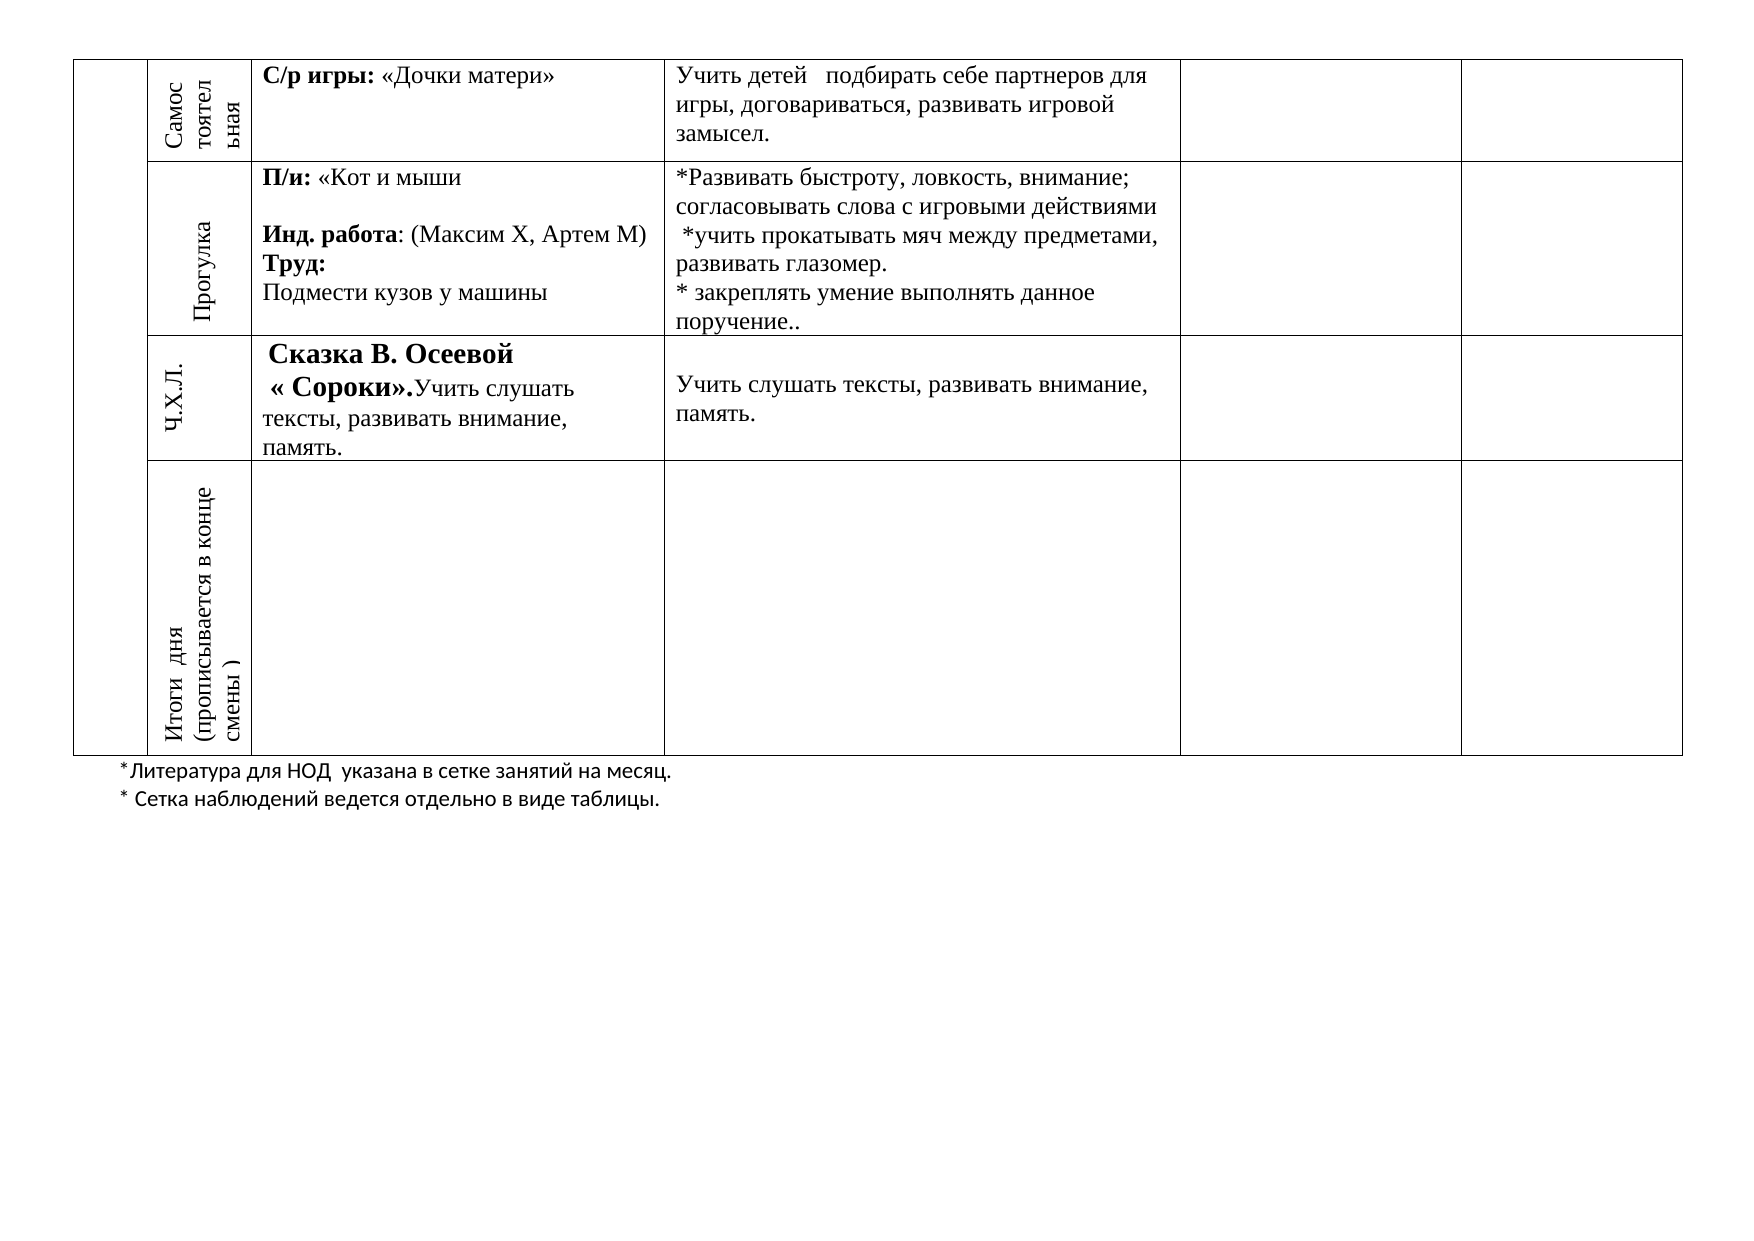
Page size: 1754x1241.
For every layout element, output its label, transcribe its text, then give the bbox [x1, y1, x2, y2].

table_cell [1462, 461, 1682, 755]
table_cell [665, 461, 1180, 755]
table_cell [1181, 461, 1461, 755]
table_cell С/р игры: «Дочки матери» [252, 60, 664, 161]
table_cell П/и: «Кот и мыши Инд. работа: (Максим Х, Артем М) Труд: Подмести кузов у машины [252, 162, 664, 335]
table_cell Прогулка [148, 162, 251, 335]
table_cell Учить детей подбирать себе партнеров для игры, договариваться, развивать игровой замысел. [665, 60, 1180, 161]
table_cell [1462, 336, 1682, 460]
table_cell *Развивать быстроту, ловкость, внимание; согласовывать слова с игровыми действиями *учить прокатывать мяч между предметами, развивать глазомер. * закреплять умение выполнять данное поручение.. [665, 162, 1180, 335]
table_cell [1462, 162, 1682, 335]
table_cell [1462, 60, 1682, 161]
table_cell [252, 461, 664, 755]
table_cell [1181, 336, 1461, 460]
table_cell Итоги дня (прописывается в конце смены ) [148, 461, 251, 755]
table_cell [1181, 60, 1461, 161]
table_cell [1181, 162, 1461, 335]
text * Сетка наблюдений ведется отдельно в виде таблицы. [118, 784, 1636, 812]
table_cell Ч.Х.Л. [148, 336, 251, 460]
table_cell Учить слушать тексты, развивать внимание, память. [665, 336, 1180, 460]
text *Литература для НОД указана в сетке занятий на месяц. [118, 756, 1636, 784]
table_cell Сказка В. Осеевой « Сороки».Учить слушать тексты, развивать внимание, память. [252, 336, 664, 460]
table_cell Самостоятельная деят-ть [148, 60, 251, 161]
